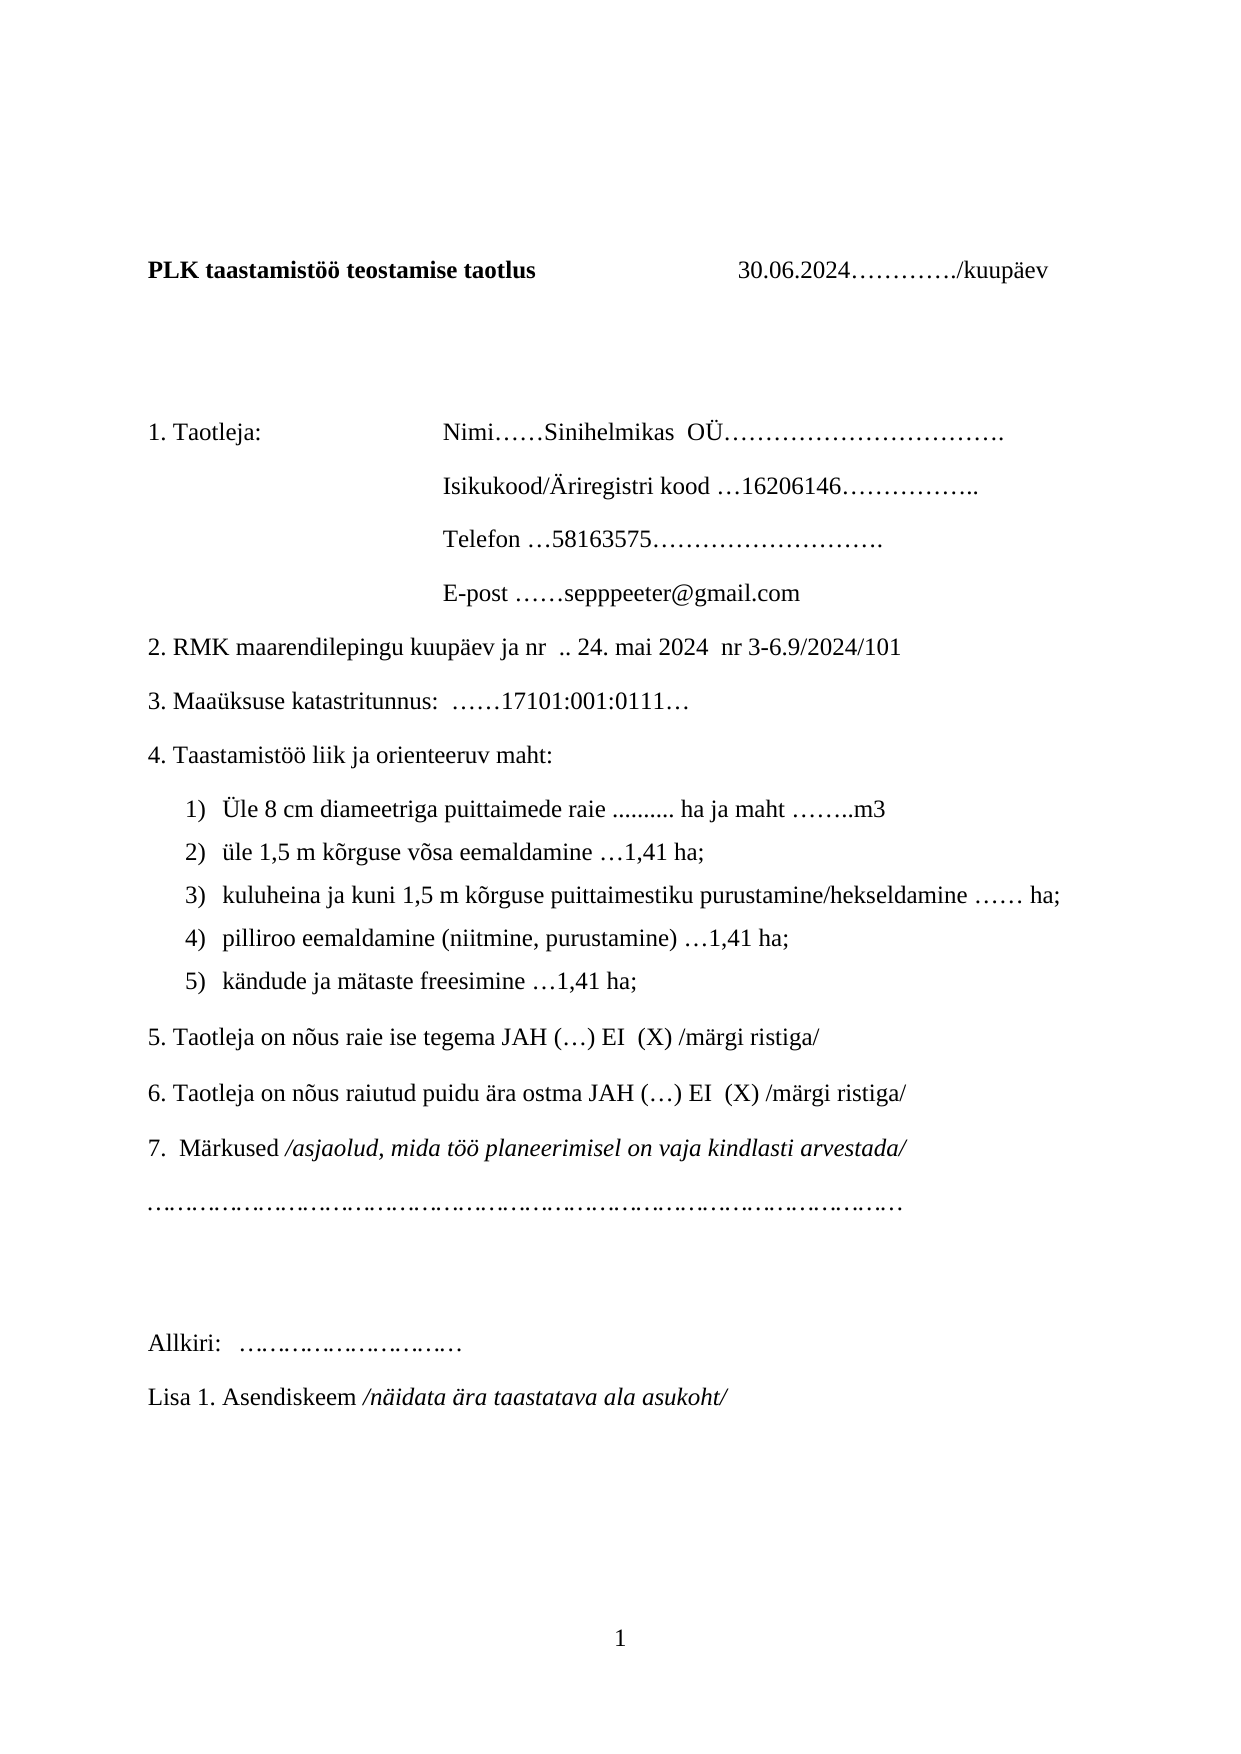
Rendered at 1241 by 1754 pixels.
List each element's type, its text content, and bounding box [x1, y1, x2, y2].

list pilliroo eemaldamine (niitmine, purustamine) …1,41 ha; [185, 923, 1093, 952]
list kuluheina ja kuni 1,5 m kõrguse puittaimestiku purustamine/hekseldamine …… ha; [185, 880, 1093, 909]
text Telefon …58163575………………………. [148, 524, 1093, 553]
text Isikukood/Äriregistri kood …16206146…………….. [148, 471, 1093, 499]
text Allkiri: ………………………… [148, 1328, 1093, 1357]
text 5. Taotleja on nõus raie ise tegema JAH (…) EI (X) /märgi ristiga/ [148, 1022, 1093, 1051]
list üle 1,5 m kõrguse võsa eemaldamine …1,41 ha; [185, 837, 1093, 866]
text PLK taastamistöö teostamise taotlus 30.06.2024…………./kuupäev [148, 255, 1093, 284]
text E-post ……sepppeeter@gmail.com [148, 578, 1093, 607]
text 6. Taotleja on nõus raiutud puidu ära ostma JAH (…) EI (X) /märgi ristiga/ [148, 1078, 1093, 1106]
text 7. Märkused /asjaolud, mida töö planeerimisel on vaja kindlasti arvestada/ [148, 1133, 1093, 1162]
text 2. RMK maarendilepingu kuupäev ja nr .. 24. mai 2024 nr 3-6.9/2024/101 [148, 632, 1093, 661]
text 4. Taastamistöö liik ja orienteeruv maht: [148, 740, 1093, 769]
list Üle 8 cm diameetriga puittaimede raie .......... ha ja maht ……..m3 [185, 794, 1093, 823]
text 3. Maaüksuse katastritunnus: ……17101:001:0111… [148, 686, 1093, 715]
list kändude ja mätaste freesimine …1,41 ha; [185, 966, 1093, 995]
text 1. Taotleja: Nimi……Sinihelmikas OÜ……………………………. [148, 417, 1093, 446]
text ………………………………………………………………………………………… [148, 1187, 1093, 1249]
text Lisa 1. Asendiskeem /näidata ära taastatava ala asukoht/ [148, 1382, 1093, 1410]
